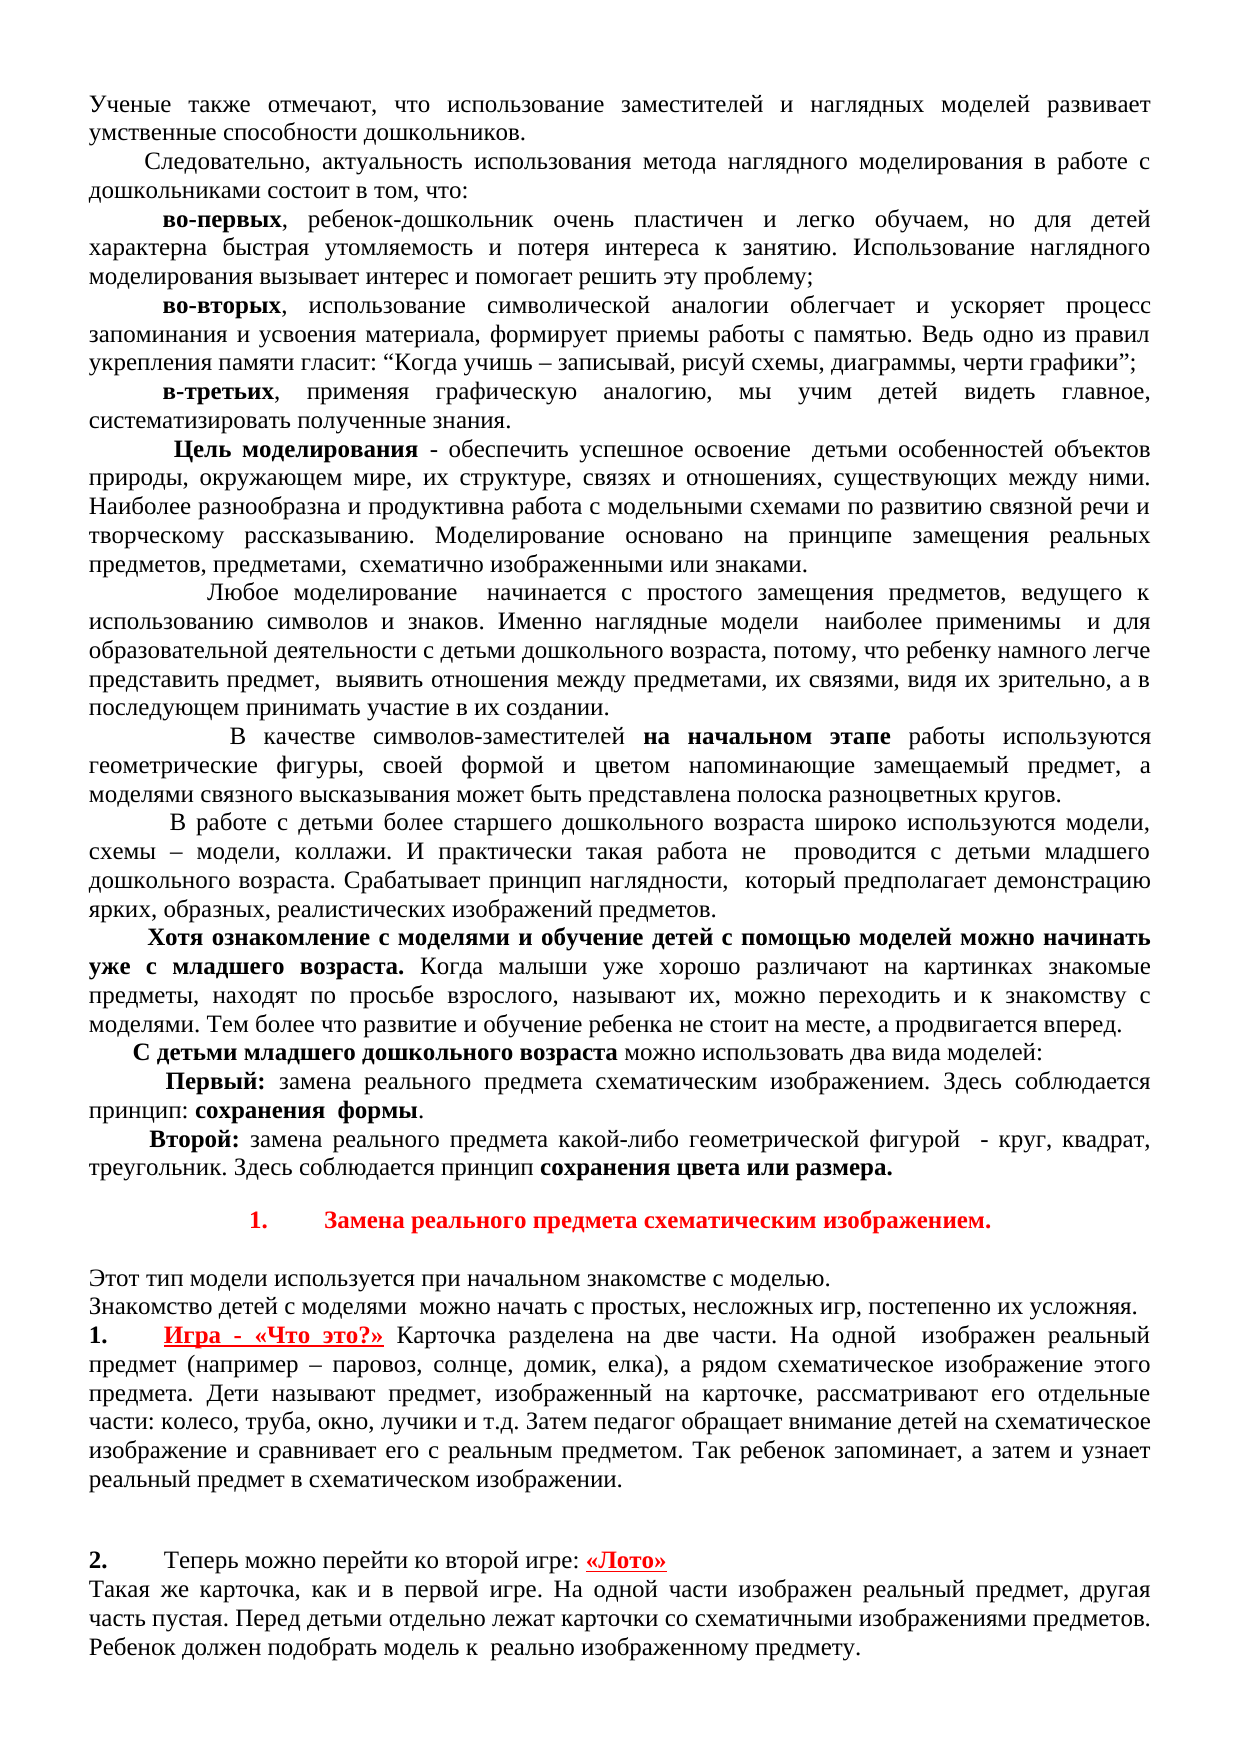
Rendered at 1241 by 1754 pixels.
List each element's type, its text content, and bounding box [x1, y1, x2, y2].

text Первый: замена реального предмета схематическим изображением. Здесь соблюдается принцип: сохранения формы. [89, 1066, 1152, 1124]
text Знакомство детей с моделями можно начать с простых, несложных игр, постепенно их усложняя. [89, 1291, 1152, 1320]
list Теперь можно перейти ко второй игре: «Лото» [89, 1546, 1152, 1574]
text Следовательно, актуальность использования метода наглядного моделирования в работе с дошкольниками состоит в том, что: [89, 146, 1152, 204]
text во-первых, ребенок-дошкольник очень пластичен и легко обучаем, но для детей характерна быстрая утомляемость и потеря интереса к занятию. Использование наглядного моделирования вызывает интерес и помогает решить эту проблему; [89, 204, 1152, 290]
list Игра - «Что это?» Карточка разделена на две части. На одной изображен реальный предмет (например – паровоз, солнце, домик, елка), а рядом схематическое изображение этого предмета. Дети называют предмет, изображенный на карточке, рассматривают его отдельные части: колесо, труба, окно, лучики и т.д. Затем педагог обращает внимание детей на схематическое изображение и сравнивает его с реальным предметом. Так ребенок запоминает, а затем и узнает реальный предмет в схематическом изображении. [89, 1320, 1152, 1493]
text С детьми младшего дошкольного возраста можно использовать два вида моделей: [89, 1037, 1152, 1066]
text во-вторых, использование символической аналогии облегчает и ускоряет процесс запоминания и усвоения материала, формирует приемы работы с памятью. Ведь одно из правил укрепления памяти гласит: “Когда учишь – записывай, рисуй схемы, диаграммы, черти графики”; [89, 290, 1152, 376]
text Любое моделирование начинается с простого замещения предметов, ведущего к использованию символов и знаков. Именно наглядные модели наиболее применимы и для образовательной деятельности с детьми дошкольного возраста, потому, что ребенку намного легче представить предмет, выявить отношения между предметами, их связями, видя их зрительно, а в последующем принимать участие в их создании. [89, 577, 1152, 721]
list Замена реального предмета схематическим изображением. [89, 1205, 1152, 1234]
text Второй: замена реального предмета какой-либо геометрической фигурой - круг, квадрат, треугольник. Здесь соблюдается принцип сохранения цвета или размера. [89, 1124, 1152, 1181]
text Цель моделирования - обеспечить успешное освоение детьми особенностей объектов природы, окружающем мире, их структуре, связях и отношениях, существующих между ними. Наиболее разнообразна и продуктивна работа с модельными схемами по развитию связной речи и творческому рассказыванию. Моделирование основано на принципе замещения реальных предметов, предметами, схематично изображенными или знаками. [89, 434, 1152, 577]
text Хотя ознакомление с моделями и обучение детей с помощью моделей можно начинать уже с младшего возраста. Когда малыши уже хорошо различают на картинках знакомые предметы, находят по просьбе взрослого, называют их, можно переходить и к знакомству с моделями. Тем более что развитие и обучение ребенка не стоит на месте, а продвигается вперед. [89, 922, 1152, 1037]
text в-третьих, применяя графическую аналогию, мы учим детей видеть главное, систематизировать полученные знания. [89, 376, 1152, 434]
text В работе с детьми более старшего дошкольного возраста широко используются модели, схемы – модели, коллажи. И практически такая работа не проводится с детьми младшего дошкольного возраста. Срабатывает принцип наглядности, который предполагает демонстрацию ярких, образных, реалистических изображений предметов. [89, 807, 1152, 922]
text В качестве символов-заместителей на начальном этапе работы используются геометрические фигуры, своей формой и цветом напоминающие замещаемый предмет, а моделями связного высказывания может быть представлена полоска разноцветных кругов. [89, 721, 1152, 807]
text Такая же карточка, как и в первой игре. На одной части изображен реальный предмет, другая часть пустая. Перед детьми отдельно лежат карточки со схематичными изображениями предметов. Ребенок должен подобрать модель к реально изображенному предмету. [89, 1574, 1152, 1661]
text Этот тип модели используется при начальном знакомстве с моделью. [89, 1263, 1152, 1291]
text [89, 89, 1152, 146]
